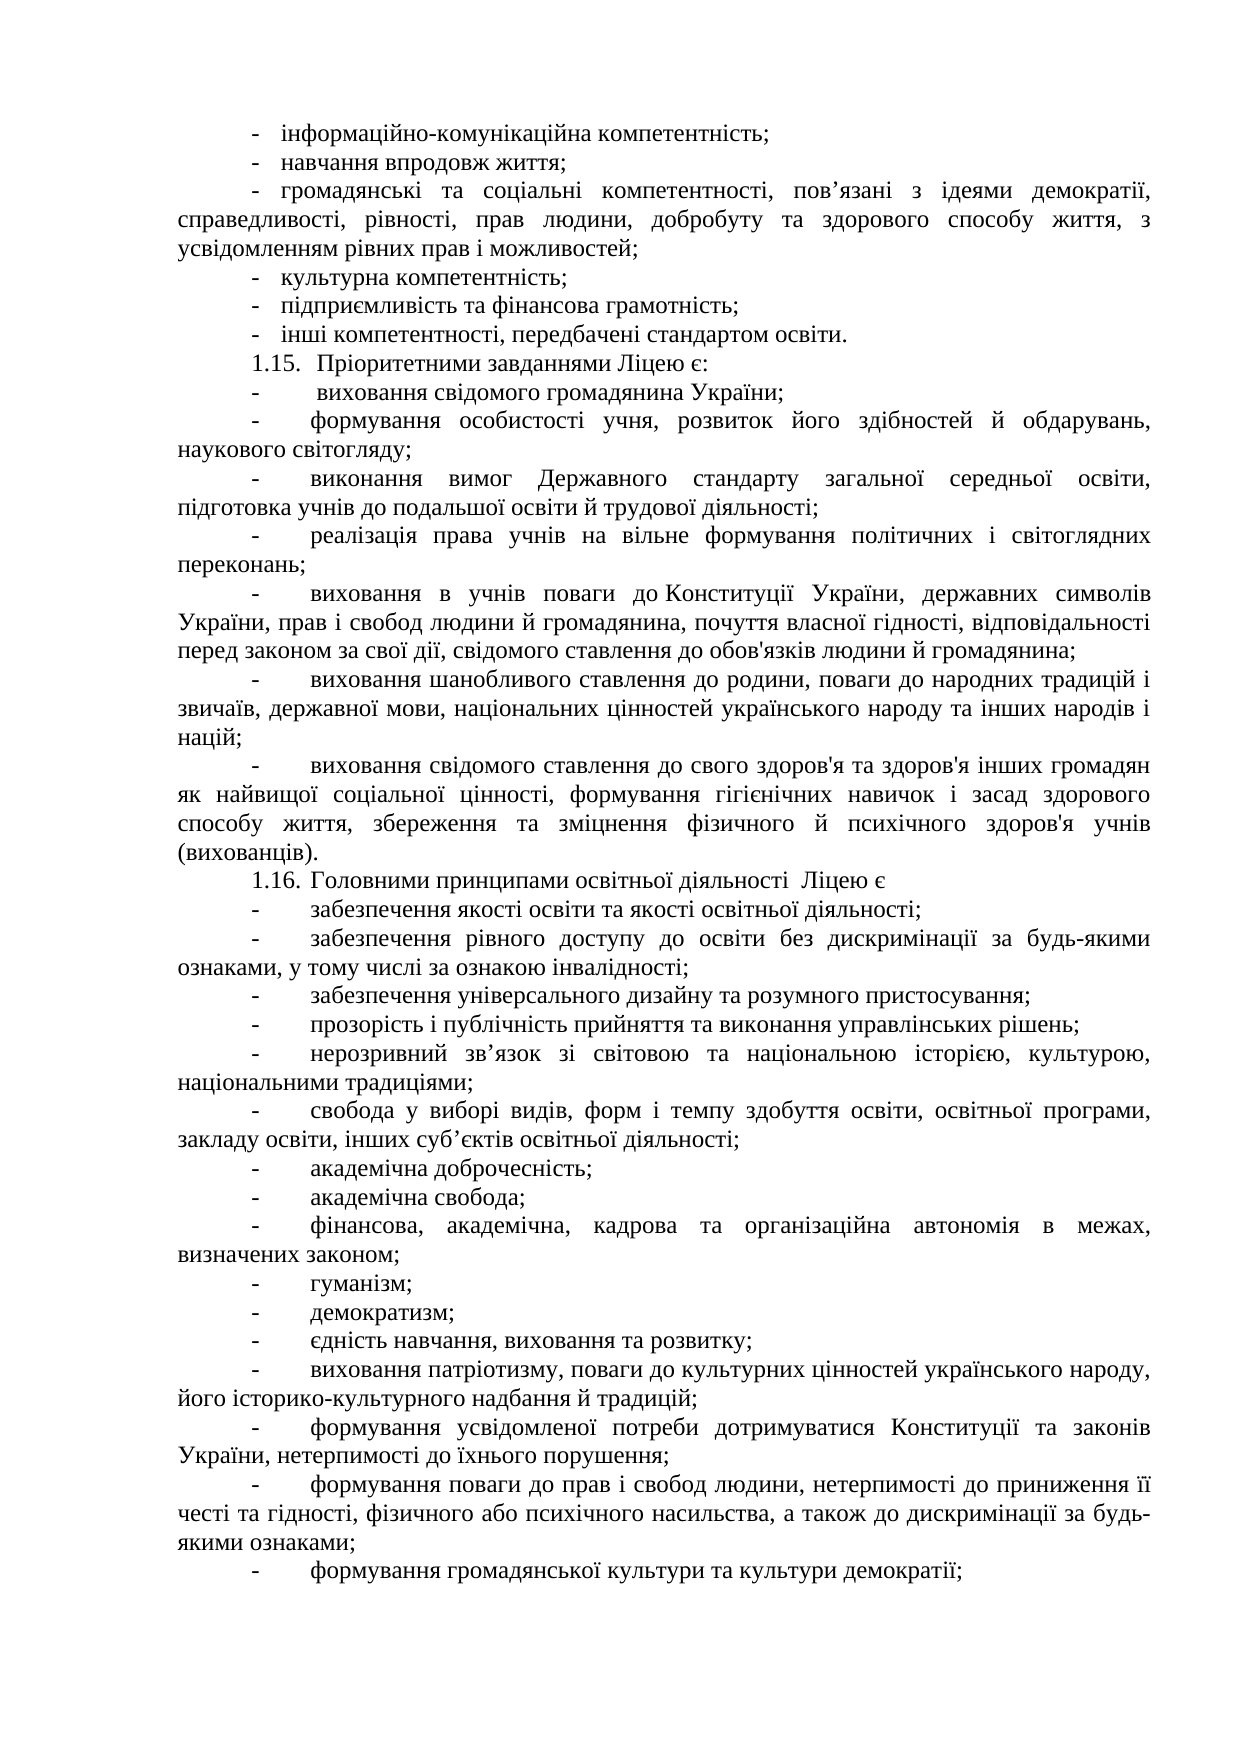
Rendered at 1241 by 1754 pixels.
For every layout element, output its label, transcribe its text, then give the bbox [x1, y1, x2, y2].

list Головними принципами освітньої діяльності Ліцею є [177, 866, 1152, 894]
list забезпечення рівного доступу до освіти без дискримінації за будь-якими ознаками, у тому числі за ознакою інвалідності; [177, 923, 1152, 981]
list культурна компетентність; [177, 262, 1152, 291]
list демократизм; [177, 1297, 1152, 1326]
list виховання шанобливого ставлення до родини, поваги до народних традицій і звичаїв, державної мови, національних цінностей українського народу та інших народів і націй; [177, 664, 1152, 751]
list забезпечення якості освіти та якості освітньої діяльності; [177, 894, 1152, 923]
list академічна доброчесність; [177, 1153, 1152, 1182]
list навчання впродовж життя; [177, 147, 1152, 176]
list єдність навчання, виховання та розвитку; [177, 1326, 1152, 1354]
list Пріоритетними завданнями Ліцею є: [177, 348, 1152, 377]
list підприємливість та фінансова грамотність; [177, 291, 1152, 319]
list формування особистості учня, розвиток його здібностей й обдарувань, наукового світогляду; [177, 406, 1152, 463]
list виховання свідомого ставлення до свого здоров'я та здоров'я інших громадян як найвищої соціальної цінності, формування гігієнічних навичок і засад здорового способу життя, збереження та зміцнення фізичного й психічного здоров'я учнів (вихованців). [177, 751, 1152, 866]
list формування поваги до прав і свобод людини, нетерпимості до приниження її честі та гідності, фізичного або психічного насильства, а також до дискримінації за будь-якими ознаками; [177, 1469, 1152, 1556]
list виховання патріотизму, поваги до культурних цінностей українського народу, його історико-культурного надбання й традицій; [177, 1354, 1152, 1412]
list фінансова, академічна, кадрова та організаційна автономія в межах, визначених законом; [177, 1211, 1152, 1268]
list виховання в учнів поваги до Конституції України, державних символів України, прав і свобод людини й громадянина, почуття власної гідності, відповідальності перед законом за свої дії, свідомого ставлення до обов'язків людини й громадянина; [177, 578, 1152, 664]
list громадянські та соціальні компетентності, пов’язані з ідеями демократії, справедливості, рівності, прав людини, добробуту та здорового способу життя, з усвідомленням рівних прав і можливостей; [177, 176, 1152, 262]
list академічна свобода; [177, 1182, 1152, 1211]
list забезпечення універсального дизайну та розумного пристосування; [177, 981, 1152, 1009]
list інформаційно-комунікаційна компетентність; [177, 118, 1152, 147]
list прозорість і публічність прийняття та виконання управлінських рішень; [177, 1009, 1152, 1038]
list нерозривний зв’язок зі світовою та національною історією, культурою, національними традиціями; [177, 1038, 1152, 1096]
list гуманізм; [177, 1268, 1152, 1297]
list інші компетентності, передбачені стандартом освіти. [177, 319, 1152, 348]
list формування усвідомленої потреби дотримуватися Конституції та законів України, нетерпимості до їхнього порушення; [177, 1412, 1152, 1469]
list виховання свідомого громадянина України; [177, 377, 1152, 406]
list виконання вимог Державного стандарту загальної середньої освіти, підготовка учнів до подальшої освіти й трудової діяльності; [177, 463, 1152, 521]
list реалізація права учнів на вільне формування політичних і світоглядних переконань; [177, 521, 1152, 578]
list свобода у виборі видів, форм і темпу здобуття освіти, освітньої програми, закладу освіти, інших суб’єктів освітньої діяльності; [177, 1096, 1152, 1153]
list формування громадянської культури та культури демократії; [177, 1556, 1152, 1584]
